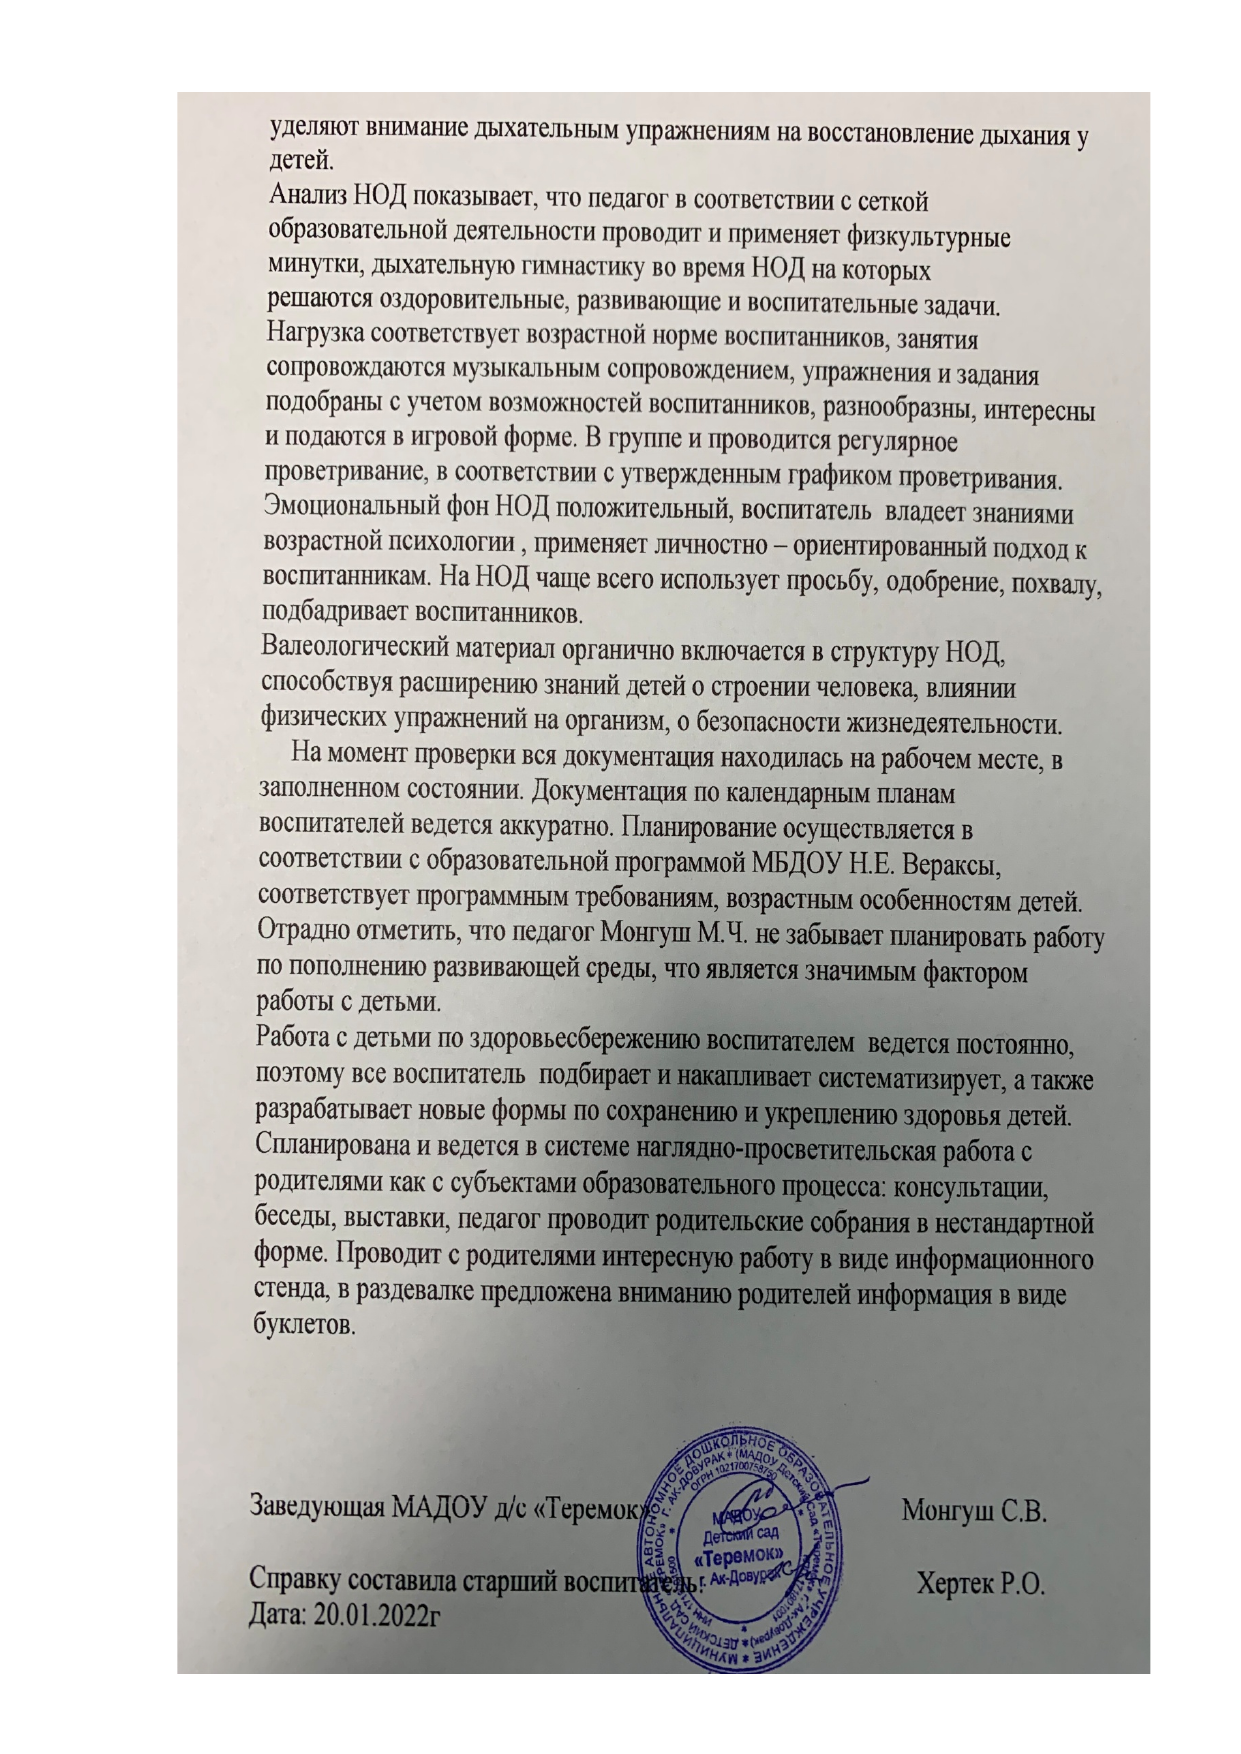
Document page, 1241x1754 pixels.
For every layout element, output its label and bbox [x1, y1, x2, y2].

picture [177, 92, 1151, 1674]
